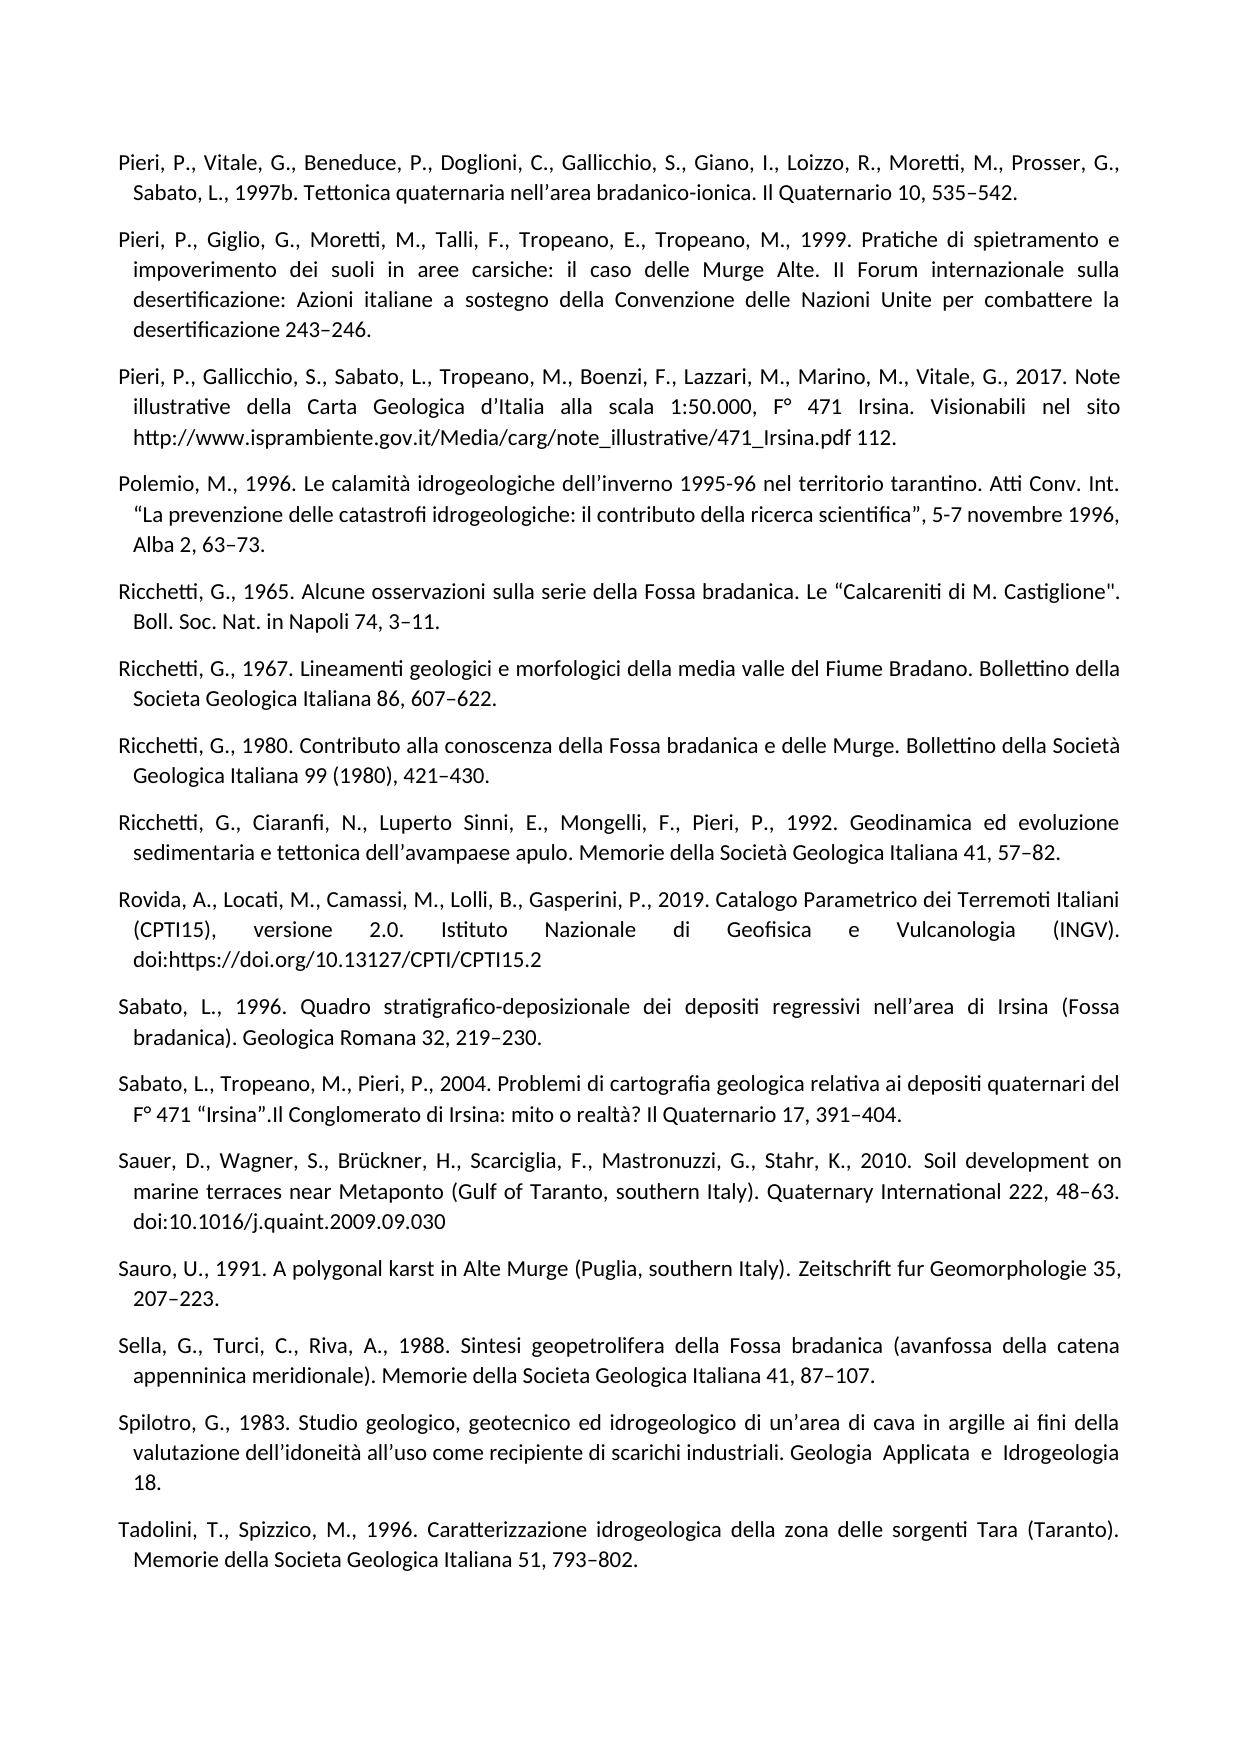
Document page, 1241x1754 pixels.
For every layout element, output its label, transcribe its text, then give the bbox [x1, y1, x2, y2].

text Pieri, P., Gallicchio, S., Sabato, L., Tropeano, M., Boenzi, F., Lazzari, M., Marino, M., Vitale, G., 2017. Note illustrative della Carta Geologica d’Italia alla scala 1:50.000, F° 471 Irsina. Visionabili nel sito http://www.isprambiente.gov.it/Media/carg/note_illustrative/471_Irsina.pdf 112. [118, 362, 1122, 451]
text Pieri, P., Vitale, G., Beneduce, P., Doglioni, C., Gallicchio, S., Giano, I., Loizzo, R., Moretti, M., Prosser, G., Sabato, L., 1997b. Tettonica quaternaria nell’area bradanico-ionica. Il Quaternario 10, 535–542. [118, 148, 1122, 206]
text Rovida, A., Locati, M., Camassi, M., Lolli, B., Gasperini, P., 2019. Catalogo Parametrico dei Terremoti Italiani (CPTI15), versione 2.0. Istituto Nazionale di Geofisica e Vulcanologia (INGV). doi:https://doi.org/10.13127/CPTI/CPTI15.2 [118, 885, 1122, 973]
text Sauro, U., 1991. A polygonal karst in Alte Murge (Puglia, southern Italy). Zeitschrift fur Geomorphologie 35, 207–223. [118, 1254, 1122, 1312]
text Ricchetti, G., 1980. Contributo alla conoscenza della Fossa bradanica e delle Murge. Bollettino della Società Geologica Italiana 99 (1980), 421–430. [118, 731, 1122, 789]
text Tadolini, T., Spizzico, M., 1996. Caratterizzazione idrogeologica della zona delle sorgenti Tara (Taranto). Memorie della Societa Geologica Italiana 51, 793–802. [118, 1515, 1122, 1573]
text Ricchetti, G., 1965. Alcune osservazioni sulla serie della Fossa bradanica. Le “Calcareniti di M. Castiglione". Boll. Soc. Nat. in Napoli 74, 3–11. [118, 577, 1122, 635]
text Ricchetti, G., Ciaranfi, N., Luperto Sinni, E., Mongelli, F., Pieri, P., 1992. Geodinamica ed evoluzione sedimentaria e tettonica dell’avampaese apulo. Memorie della Società Geologica Italiana 41, 57–82. [118, 808, 1122, 866]
text Sauer, D., Wagner, S., Brückner, H., Scarciglia, F., Mastronuzzi, G., Stahr, K., 2010. Soil development on marine terraces near Metaponto (Gulf of Taranto, southern Italy). Quaternary International 222, 48–63. doi:10.1016/j.quaint.2009.09.030 [118, 1147, 1122, 1235]
text Ricchetti, G., 1967. Lineamenti geologici e morfologici della media valle del Fiume Bradano. Bollettino della Societa Geologica Italiana 86, 607–622. [118, 654, 1122, 712]
text Pieri, P., Giglio, G., Moretti, M., Talli, F., Tropeano, E., Tropeano, M., 1999. Pratiche di spietramento e impoverimento dei suoli in aree carsiche: il caso delle Murge Alte. II Forum internazionale sulla desertificazione: Azioni italiane a sostegno della Convenzione delle Nazioni Unite per combattere la desertificazione 243–246. [118, 225, 1122, 343]
text Spilotro, G., 1983. Studio geologico, geotecnico ed idrogeologico di un’area di cava in argille ai fini della valutazione dell’idoneità all’uso come recipiente di scarichi industriali. Geologia Applicata e Idrogeologia 18. [118, 1408, 1122, 1496]
text Sabato, L., Tropeano, M., Pieri, P., 2004. Problemi di cartografia geologica relativa ai depositi quaternari del F° 471 “Irsina”.Il Conglomerato di Irsina: mito o realtà? Il Quaternario 17, 391–404. [118, 1069, 1122, 1128]
text Polemio, M., 1996. Le calamità idrogeologiche dell’inverno 1995-96 nel territorio tarantino. Atti Conv. Int. “La prevenzione delle catastrofi idrogeologiche: il contributo della ricerca scientifica”, 5-7 novembre 1996, Alba 2, 63–73. [118, 469, 1122, 558]
text Sella, G., Turci, C., Riva, A., 1988. Sintesi geopetrolifera della Fossa bradanica (avanfossa della catena appenninica meridionale). Memorie della Societa Geologica Italiana 41, 87–107. [118, 1331, 1122, 1389]
text Sabato, L., 1996. Quadro stratigrafico-deposizionale dei depositi regressivi nell’area di Irsina (Fossa bradanica). Geologica Romana 32, 219–230. [118, 992, 1122, 1051]
